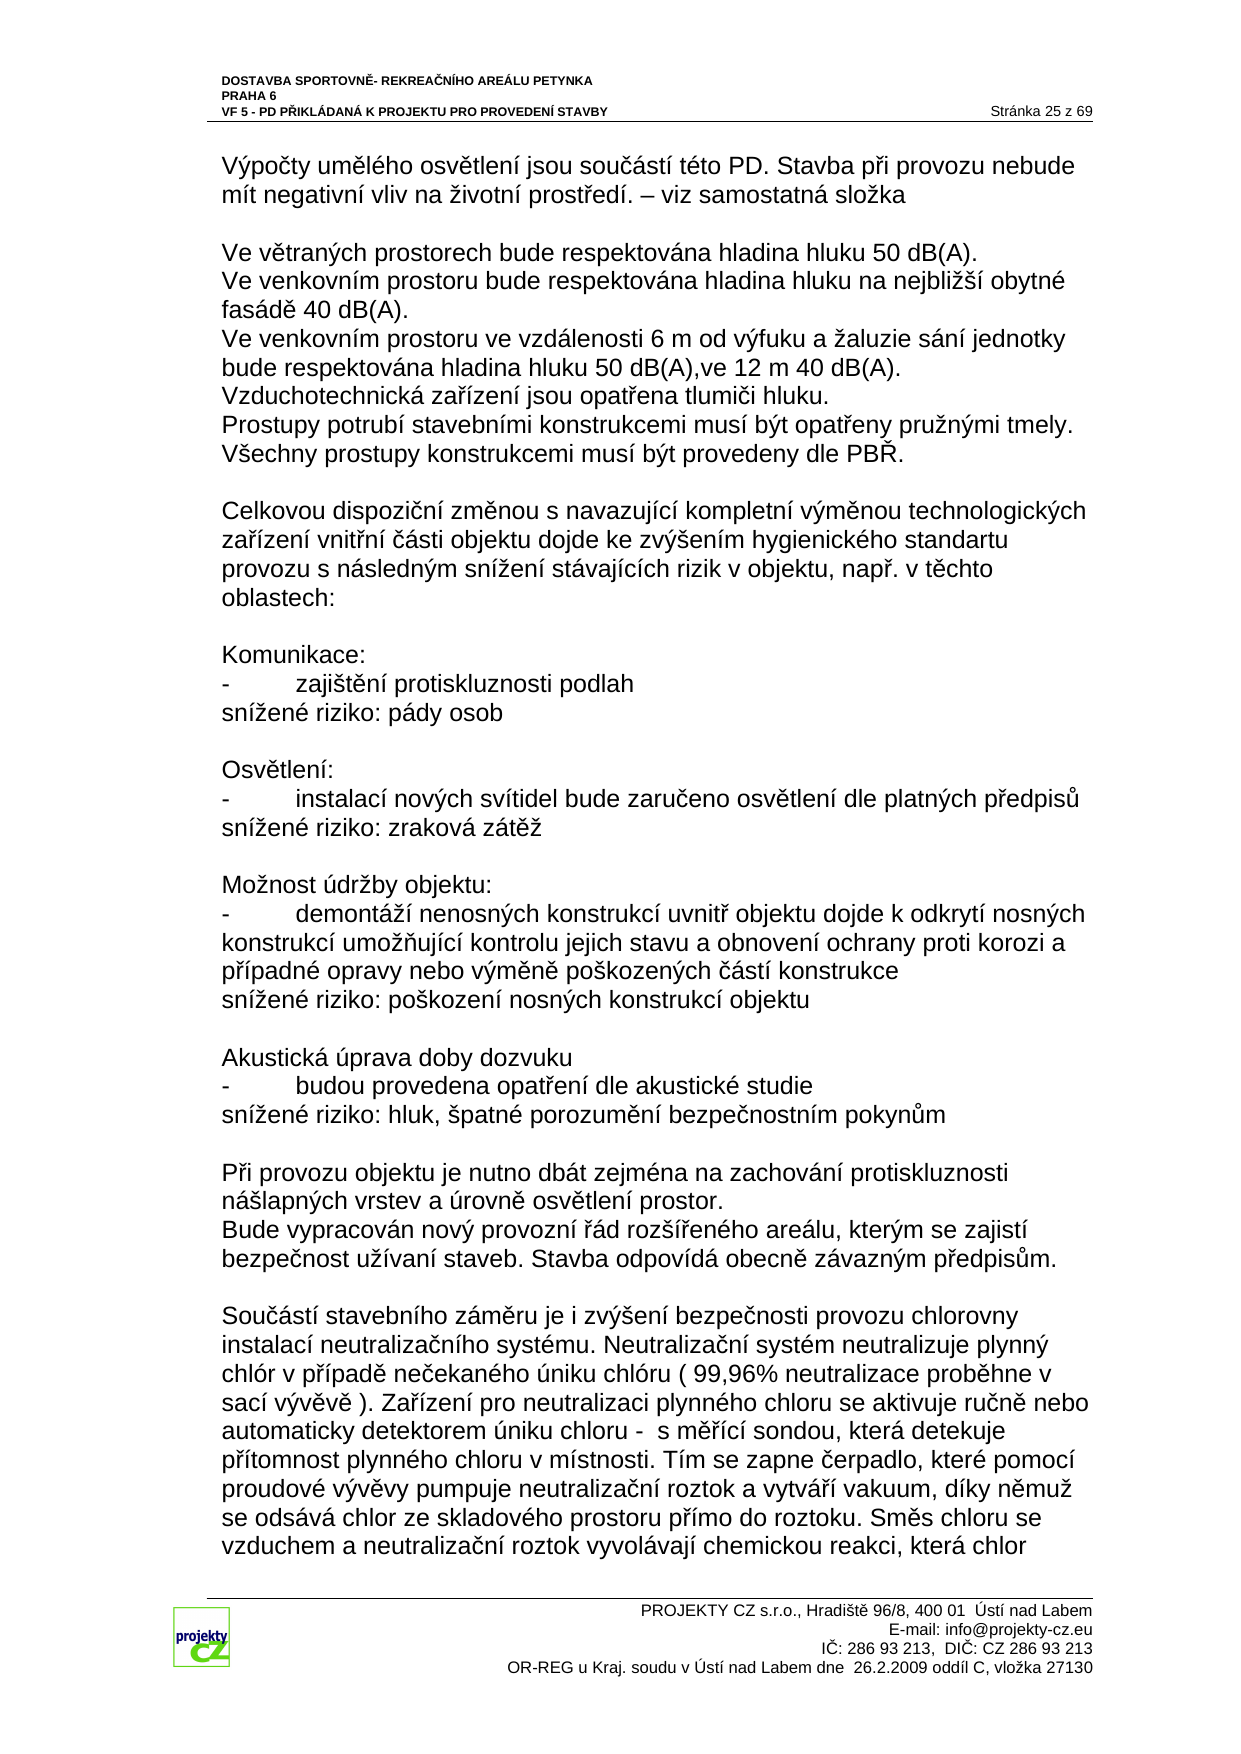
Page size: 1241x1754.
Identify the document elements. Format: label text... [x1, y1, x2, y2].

text Možnost údržby objektu: [207, 870, 1093, 899]
text Bude vypracován nový provozní řád rozšířeného areálu, kterým se zajistí bezpečnost užívaní staveb. Stavba odpovídá obecně závazným předpisům. [221, 1215, 1093, 1272]
text snížené riziko: pády osob [207, 697, 1093, 726]
text bude respektována hladina hluku 50 dB(A),ve 12 m 40 dB(A). [207, 352, 1093, 381]
text Osvětlení: [207, 755, 1093, 784]
text snížené riziko: poškození nosných konstrukcí objektu [207, 985, 1093, 1014]
text snížené riziko: hluk, špatné porozumění bezpečnostním pokynům [207, 1100, 1093, 1129]
text Celkovou dispoziční změnou s navazující kompletní výměnou technologických zařízení vnitřní části objektu dojde ke zvýšením hygienického standartu provozu s následným snížení stávajících rizik v objektu, např. v těchto oblastech: [221, 496, 1093, 611]
text - instalací nových svítidel bude zaručeno osvětlení dle platných předpisů [207, 784, 1093, 812]
text - zajištění protiskluznosti podlah [207, 669, 1093, 697]
text Akustická úprava doby dozvuku [207, 1042, 1093, 1071]
picture [170, 1605, 233, 1670]
text - budou provedena opatření dle akustické studie [207, 1071, 1093, 1100]
text Výpočty umělého osvětlení jsou součástí této PD. Stavba při provozu nebude mít negativní vliv na životní prostředí. – viz samostatná složka [221, 151, 1093, 209]
text Prostupy potrubí stavebními konstrukcemi musí být opatřeny pružnými tmely. Všechny prostupy konstrukcemi musí být provedeny dle PBŘ. [221, 410, 1093, 467]
text Vzduchotechnická zařízení jsou opatřena tlumiči hluku. [207, 381, 1093, 410]
text Ve venkovním prostoru bude respektována hladina hluku na nejbližší obytné fasádě 40 dB(A). [221, 266, 1093, 324]
text Ve větraných prostorech bude respektována hladina hluku 50 dB(A). [207, 237, 1093, 266]
text Při provozu objektu je nutno dbát zejména na zachování protiskluznosti nášlapných vrstev a úrovně osvětlení prostor. [221, 1157, 1093, 1215]
text snížené riziko: zraková zátěž [207, 812, 1093, 841]
text Ve venkovním prostoru ve vzdálenosti 6 m od výfuku a žaluzie sání jednotky [207, 324, 1093, 352]
text - demontáží nenosných konstrukcí uvnitř objektu dojde k odkrytí nosných konstrukcí umožňující kontrolu jejich stavu a obnovení ochrany proti korozi a případné opravy nebo výměně poškozených částí konstrukce [221, 899, 1093, 985]
text Komunikace: [207, 640, 1093, 669]
